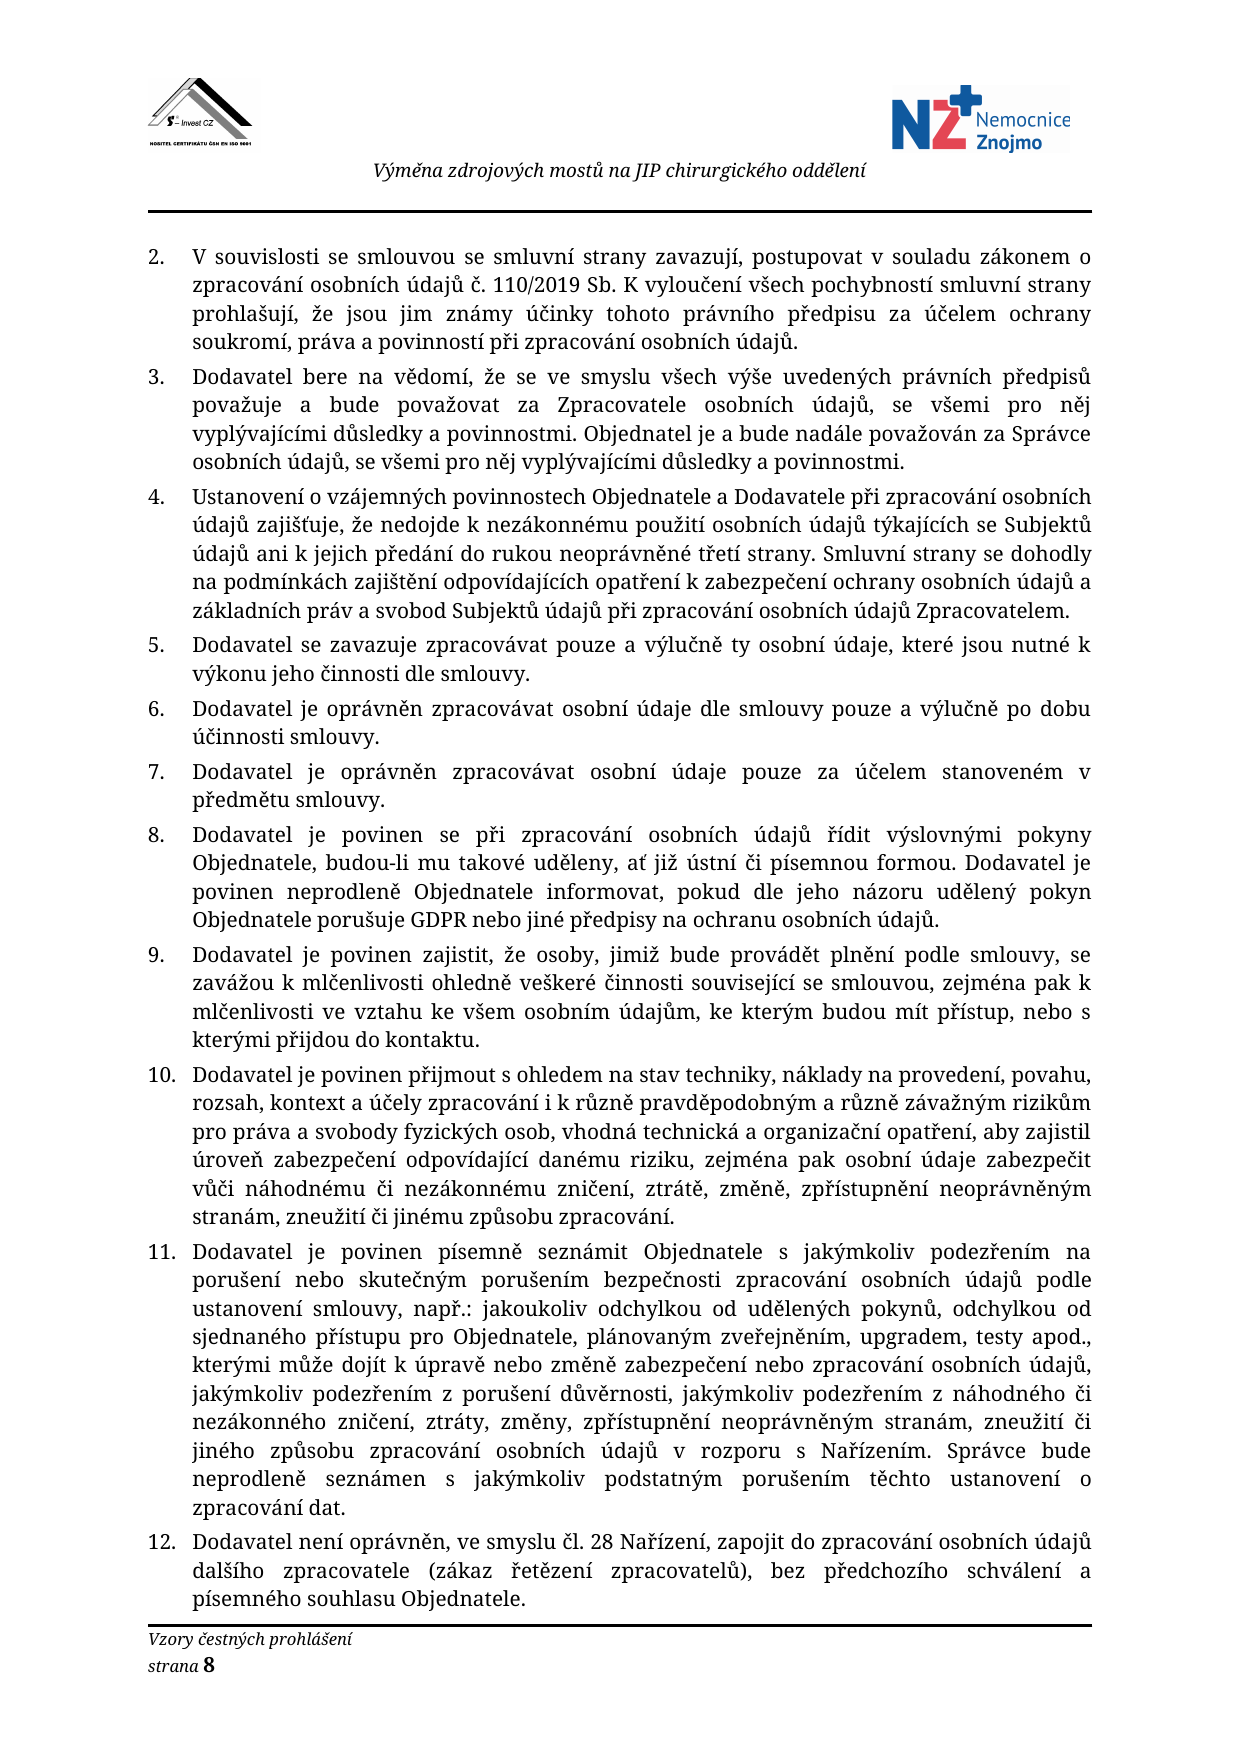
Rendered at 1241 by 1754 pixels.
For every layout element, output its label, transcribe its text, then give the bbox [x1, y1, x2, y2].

list Dodavatel se zavazuje zpracovávat pouze a výlučně ty osobní údaje, které jsou nutné k výkonu jeho činnosti dle smlouvy. [148, 631, 1092, 687]
list Dodavatel je povinen zajistit, že osoby, jimiž bude provádět plnění podle smlouvy, se zavážou k mlčenlivosti ohledně veškeré činnosti související se smlouvou, zejména pak k mlčenlivosti ve vztahu ke všem osobním údajům, ke kterým budou mít přístup, nebo s kterými přijdou do kontaktu. [148, 940, 1092, 1054]
picture [892, 85, 1070, 153]
list V souvislosti se smlouvou se smluvní strany zavazují, postupovat v souladu zákonem o zpracování osobních údajů č. 110/2019 Sb. K vyloučení všech pochybností smluvní strany prohlašují, že jsou jim známy účinky tohoto právního předpisu za účelem ochrany soukromí, práva a povinností při zpracování osobních údajů. [148, 242, 1092, 356]
list Dodavatel je oprávněn zpracovávat osobní údaje dle smlouvy pouze a výlučně po dobu účinnosti smlouvy. [148, 694, 1092, 751]
list Dodavatel je oprávněn zpracovávat osobní údaje pouze za účelem stanoveném v předmětu smlouvy. [148, 757, 1092, 814]
list Ustanovení o vzájemných povinnostech Objednatele a Dodavatele při zpracování osobních údajů zajišťuje, že nedojde k nezákonnému použití osobních údajů týkajících se Subjektů údajů ani k jejich předání do rukou neoprávněné třetí strany. Smluvní strany se dohodly na podmínkách zajištění odpovídajících opatření k zabezpečení ochrany osobních údajů a základních práv a svobod Subjektů údajů při zpracování osobních údajů Zpracovatelem. [148, 482, 1092, 624]
list Dodavatel je povinen písemně seznámit Objednatele s jakýmkoliv podezřením na porušení nebo skutečným porušením bezpečnosti zpracování osobních údajů podle ustanovení smlouvy, např.: jakoukoliv odchylkou od udělených pokynů, odchylkou od sjednaného přístupu pro Objednatele, plánovaným zveřejněním, upgradem, testy apod., kterými může dojít k úpravě nebo změně zabezpečení nebo zpracování osobních údajů, jakýmkoliv podezřením z porušení důvěrnosti, jakýmkoliv podezřením z náhodného či nezákonného zničení, ztráty, změny, zpřístupnění neoprávněným stranám, zneužití či jiného způsobu zpracování osobních údajů v rozporu s Nařízením. Správce bude neprodleně seznámen s jakýmkoliv podstatným porušením těchto ustanovení o zpracování dat. [148, 1237, 1092, 1521]
list Dodavatel je povinen se při zpracování osobních údajů řídit výslovnými pokyny Objednatele, budou-li mu takové uděleny, ať již ústní či písemnou formou. Dodavatel je povinen neprodleně Objednatele informovat, pokud dle jeho názoru udělený pokyn Objednatele porušuje GDPR nebo jiné předpisy na ochranu osobních údajů. [148, 820, 1092, 934]
list Dodavatel není oprávněn, ve smyslu čl. 28 Nařízení, zapojit do zpracování osobních údajů dalšího zpracovatele (zákaz řetězení zpracovatelů), bez předchozího schválení a písemného souhlasu Objednatele. [148, 1527, 1092, 1613]
list Dodavatel bere na vědomí, že se ve smyslu všech výše uvedených právních předpisů považuje a bude považovat za Zpracovatele osobních údajů, se všemi pro něj vyplývajícími důsledky a povinnostmi. Objednatel je a bude nadále považován za Správce osobních údajů, se všemi pro něj vyplývajícími důsledky a povinnostmi. [148, 362, 1092, 476]
list Dodavatel je povinen přijmout s ohledem na stav techniky, náklady na provedení, povahu, rozsah, kontext a účely zpracování i k různě pravděpodobným a různě závažným rizikům pro práva a svobody fyzických osob, vhodná technická a organizační opatření, aby zajistil úroveň zabezpečení odpovídající danému riziku, zejména pak osobní údaje zabezpečit vůči náhodnému či nezákonnému zničení, ztrátě, změně, zpřístupnění neoprávněným stranám, zneužití či jinému způsobu zpracování. [148, 1060, 1092, 1231]
picture [147, 78, 262, 153]
